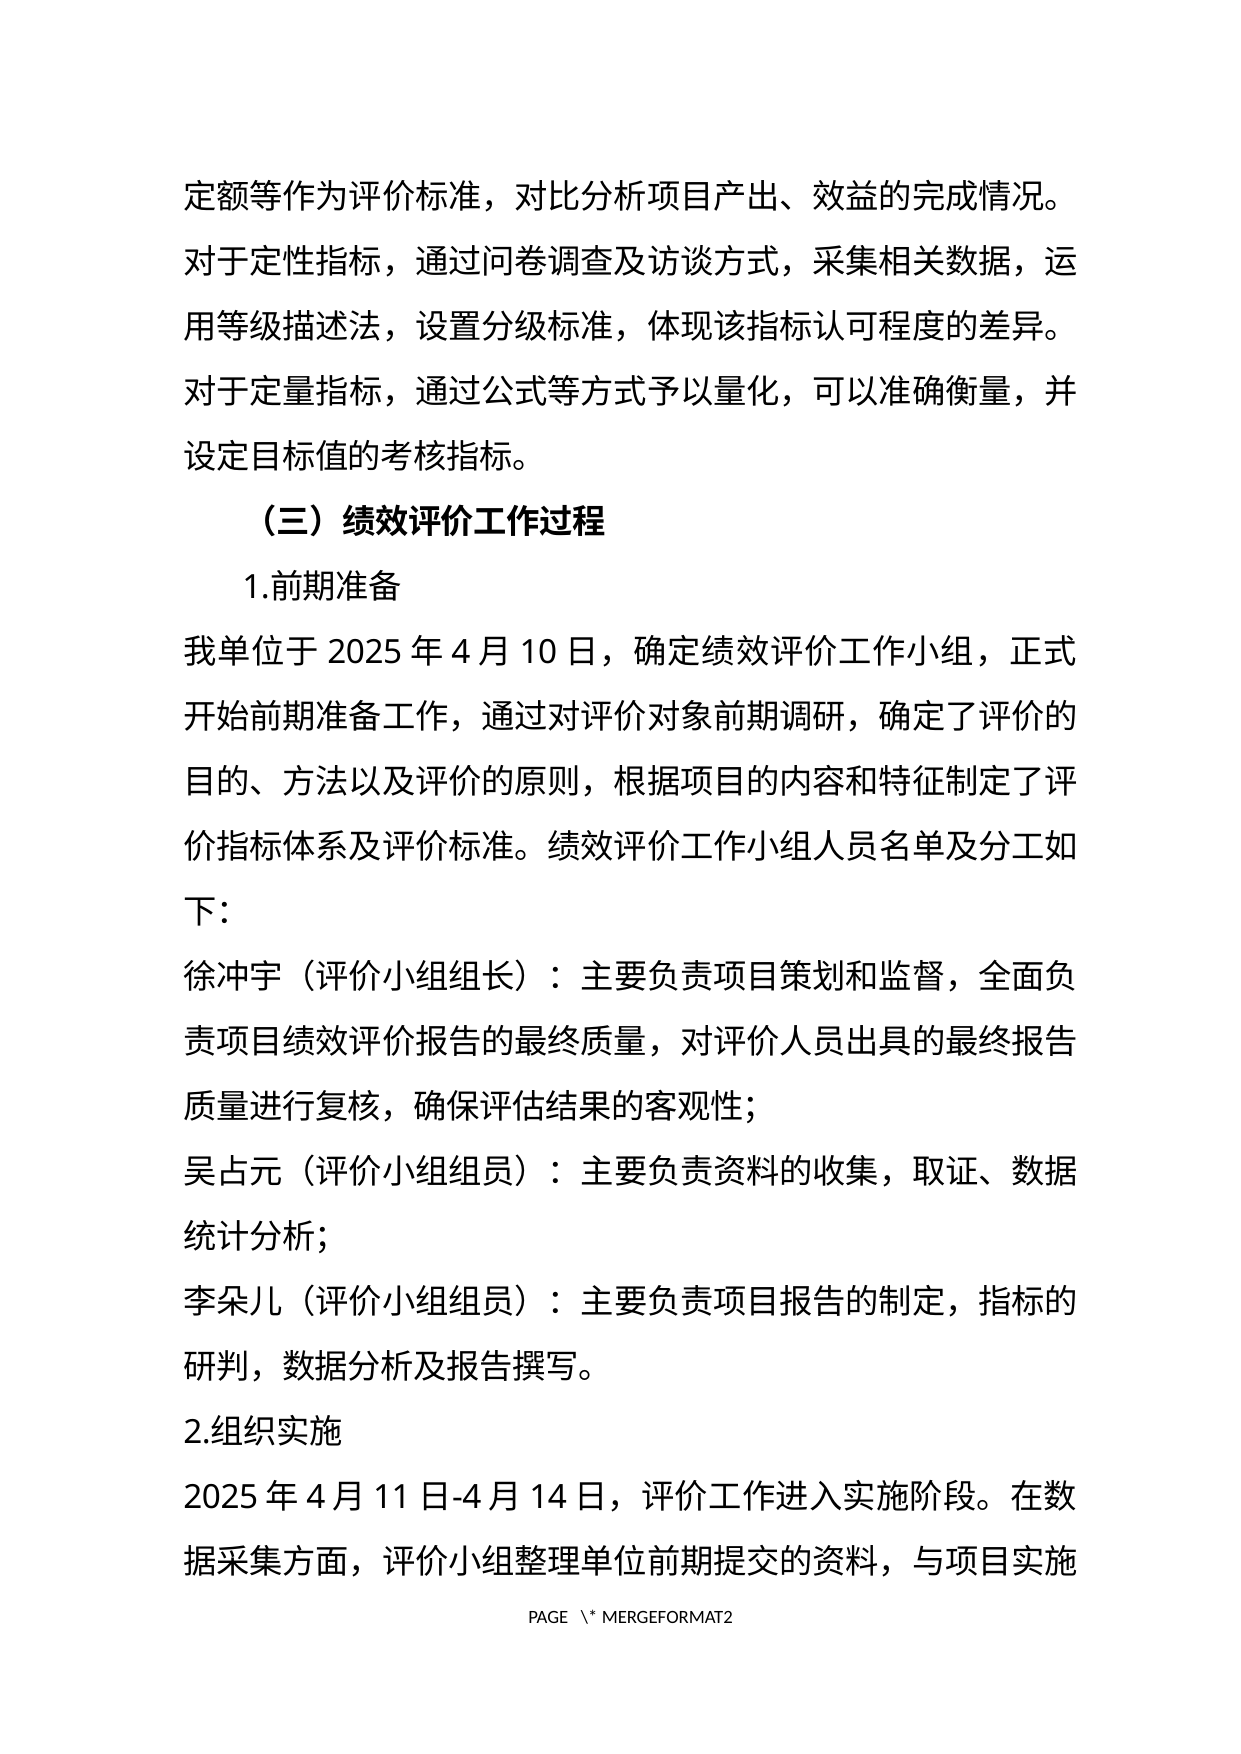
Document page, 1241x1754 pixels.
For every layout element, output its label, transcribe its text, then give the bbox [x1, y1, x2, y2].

text （三）绩效评价工作过程 [183, 487, 1078, 552]
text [183, 162, 1078, 487]
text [183, 552, 1078, 1592]
